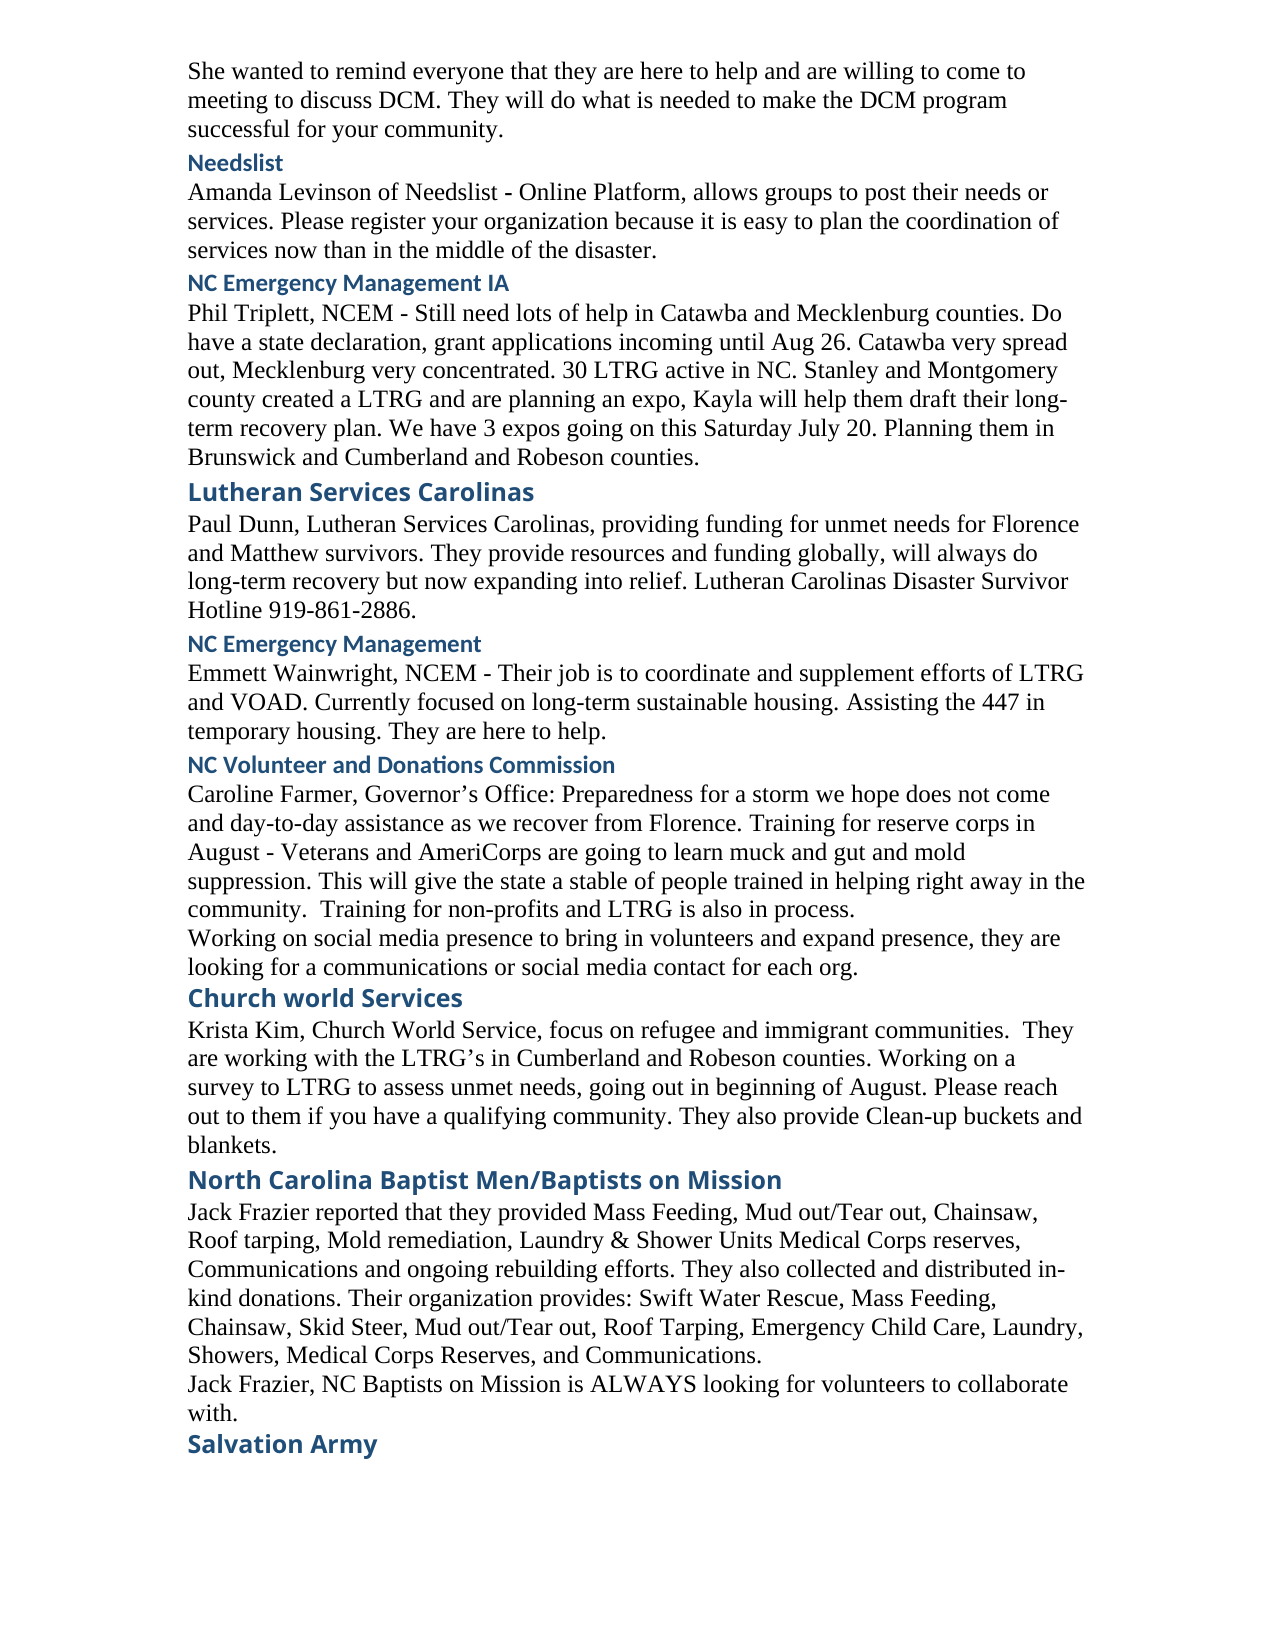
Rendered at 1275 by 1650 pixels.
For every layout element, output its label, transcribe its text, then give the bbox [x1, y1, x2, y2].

text Caroline Farmer, Governor’s Office: Preparedness for a storm we hope does not come and day-to-day assistance as we recover from Florence. Training for reserve corps in August - Veterans and AmeriCorps are going to learn muck and gut and mold suppression. This will give the state a stable of people trained in helping right away in the community. Training for non-profits and LTRG is also in process. [187, 779, 1087, 923]
text Salvation Army [187, 1427, 1087, 1461]
text Church world Services [187, 981, 1087, 1015]
text Jack Frazier, NC Baptists on Mission is ALWAYS looking for volunteers to collaborate with. [187, 1369, 1087, 1427]
subtitle Needslist [187, 147, 1087, 177]
text Amanda Levinson of Needslist - Online Platform, allows groups to post their needs or services. Please register your organization because it is easy to plan the coordination of services now than in the middle of the disaster. [187, 177, 1087, 263]
text She wanted to remind everyone that they are here to help and are willing to come to meeting to discuss DCM. They will do what is needed to make the DCM program successful for your community. [187, 56, 1087, 142]
subtitle Lutheran Services Carolinas [187, 475, 1087, 509]
text Phil Triplett, NCEM - Still need lots of help in Catawba and Mecklenburg counties. Do have a state declaration, grant applications incoming until Aug 26. Catawba very spread out, Mecklenburg very concentrated. 30 LTRG active in NC. Stanley and Montgomery county created a LTRG and are planning an expo, Kayla will help them draft their long-term recovery plan. We have 3 expos going on this Saturday July 20. Planning them in Brunswick and Cumberland and Robeson counties. [187, 298, 1087, 471]
text Paul Dunn, Lutheran Services Carolinas, providing funding for unmet needs for Florence and Matthew survivors. They provide resources and funding globally, will always do long-term recovery but now expanding into relief. Lutheran Carolinas Disaster Survivor Hotline 919-861-2886. [187, 509, 1087, 624]
subtitle NC Emergency Management IA [187, 268, 1087, 298]
text Krista Kim, Church World Service, focus on refugee and immigrant communities. They are working with the LTRG’s in Cumberland and Robeson counties. Working on a survey to LTRG to assess unmet needs, going out in beginning of August. Please reach out to them if you have a qualifying community. They also provide Clean-up buckets and blankets. [187, 1015, 1087, 1158]
subtitle NC Emergency Management [187, 628, 1087, 658]
text Jack Frazier reported that they provided Mass Feeding, Mud out/Tear out, Chainsaw, Roof tarping, Mold remediation, Laundry & Shower Units Medical Corps reserves, Communications and ongoing rebuilding efforts. They also collected and distributed in-kind donations. Their organization provides: Swift Water Rescue, Mass Feeding, Chainsaw, Skid Steer, Mud out/Tear out, Roof Tarping, Emergency Child Care, Laundry, Showers, Medical Corps Reserves, and Communications. [187, 1197, 1087, 1369]
text Emmett Wainwright, NCEM - Their job is to coordinate and supplement efforts of LTRG and VOAD. Currently focused on long-term sustainable housing. Assisting the 447 in temporary housing. They are here to help. [187, 658, 1087, 745]
text Working on social media presence to bring in volunteers and expand presence, they are looking for a communications or social media contact for each org. [187, 923, 1087, 981]
subtitle NC Volunteer and Donations Commission [187, 749, 1087, 779]
subtitle North Carolina Baptist Men/Baptists on Mission [187, 1163, 1087, 1197]
